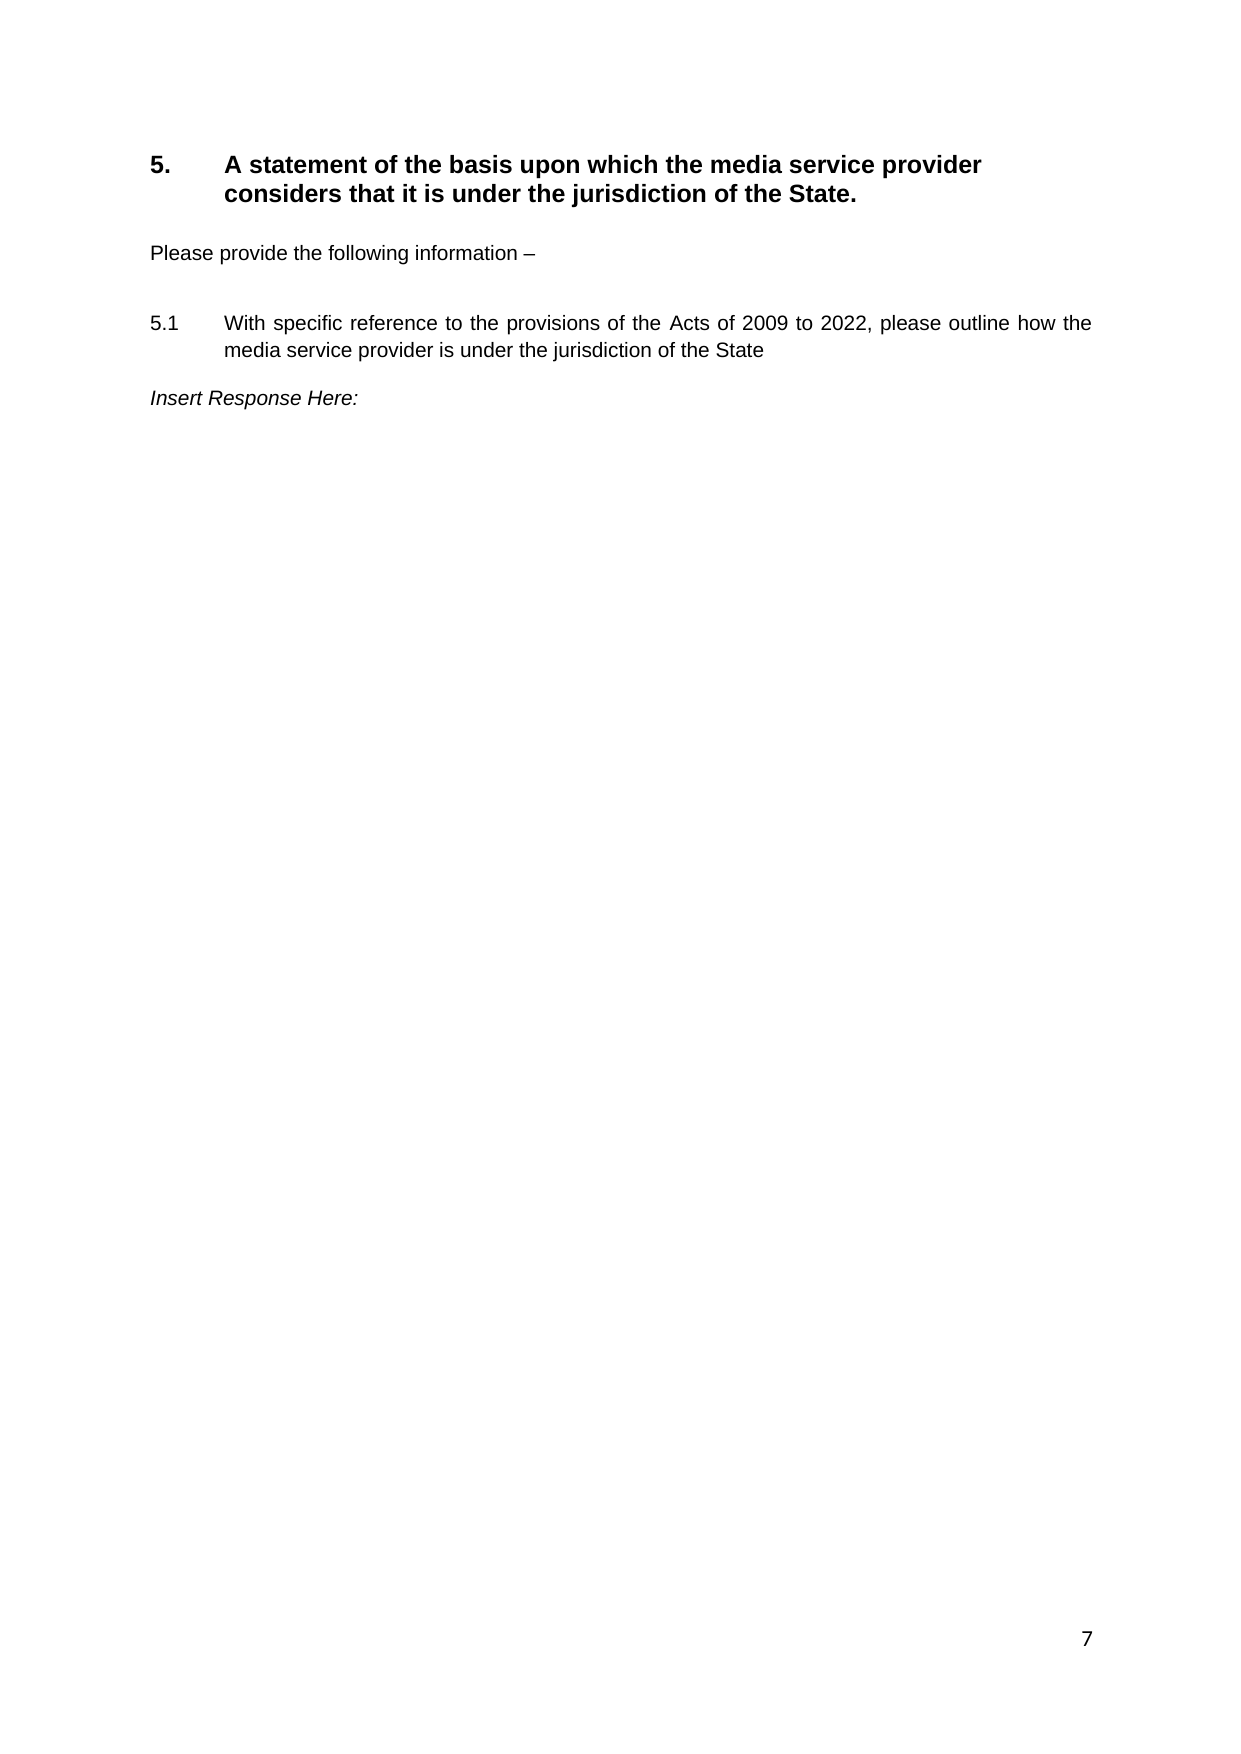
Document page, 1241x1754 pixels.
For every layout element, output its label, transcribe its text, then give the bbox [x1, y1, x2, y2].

text 5. A statement of the basis upon which the media service provider considers that it is under the jurisdiction of the State. [150, 150, 1093, 208]
text Insert Response Here: [150, 382, 1093, 412]
text Please provide the following information – [150, 237, 1093, 267]
list With specific reference to the provisions of the Acts of 2009 to 2022, please outline how the media service provider is under the jurisdiction of the State [150, 311, 1093, 362]
